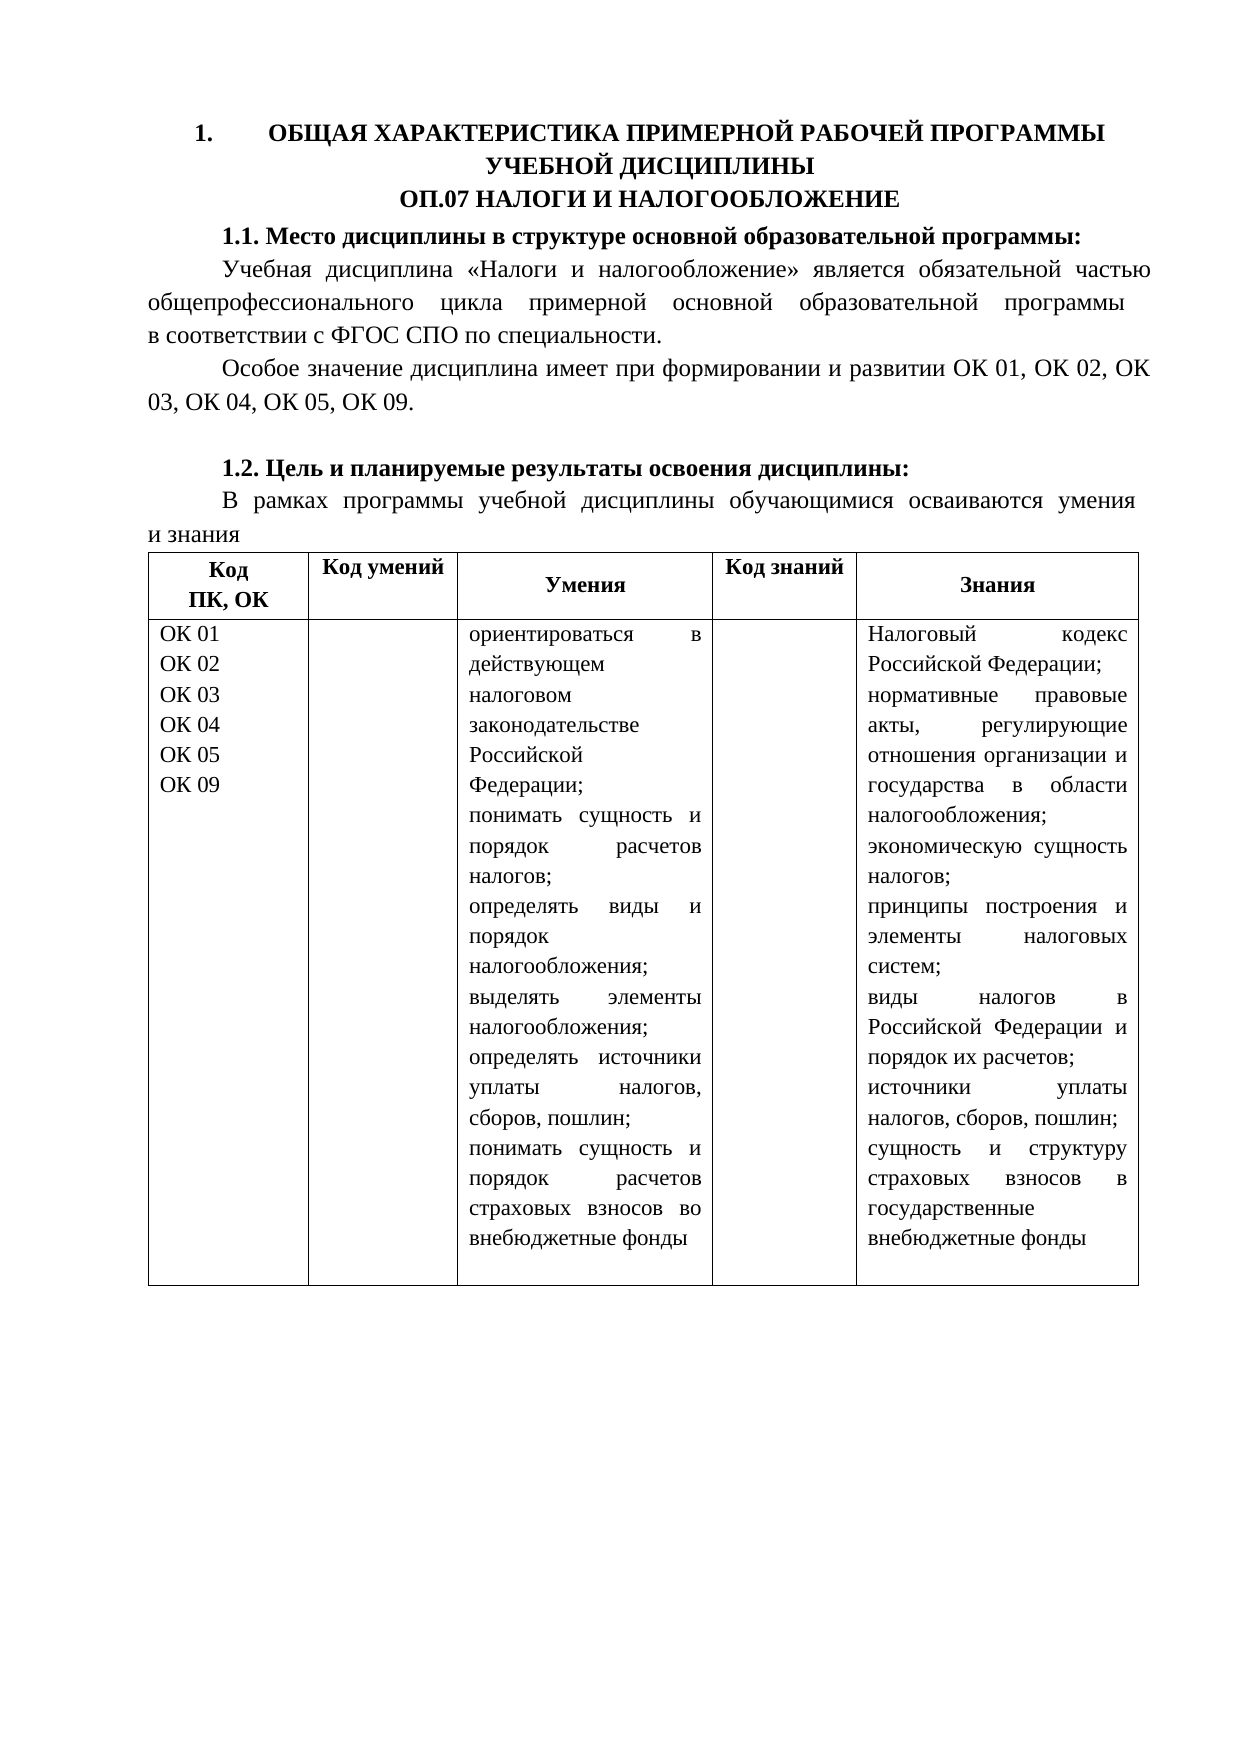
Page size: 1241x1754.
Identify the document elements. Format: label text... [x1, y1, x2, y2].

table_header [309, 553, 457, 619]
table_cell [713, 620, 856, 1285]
list ОБЩАЯ ХАРАКТЕРИСТИКА ПРИМЕРНОЙ РАБОЧЕЙ ПРОГРАММЫ УЧЕБНОЙ ДИСЦИПЛИНЫ [148, 118, 1152, 180]
text В рамках программы учебной дисциплины обучающимися осваиваются умения и знания [148, 486, 1152, 547]
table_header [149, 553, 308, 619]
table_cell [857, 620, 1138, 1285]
text Учебная дисциплина «Налоги и налогообложение» является обязательной частью общепрофессионального цикла примерной основной образовательной программы в соответствии с ФГОС СПО по специальности. [148, 254, 1152, 349]
text 1.2. Цель и планируемые результаты освоения дисциплины: [148, 453, 1152, 481]
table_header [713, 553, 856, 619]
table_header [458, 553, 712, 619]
text 1.1. Место дисциплины в структуре основной образовательной программы: [148, 221, 1152, 250]
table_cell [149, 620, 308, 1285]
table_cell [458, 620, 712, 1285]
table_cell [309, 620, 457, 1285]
text ОП.07 НАЛОГИ И НАЛОГООБЛОЖЕНИЕ [148, 184, 1152, 213]
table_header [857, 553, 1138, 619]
text Особое значение дисциплина имеет при формировании и развитии ОК 01, ОК 02, ОК 03, ОК 04, ОК 05, ОК 09. [148, 353, 1152, 415]
